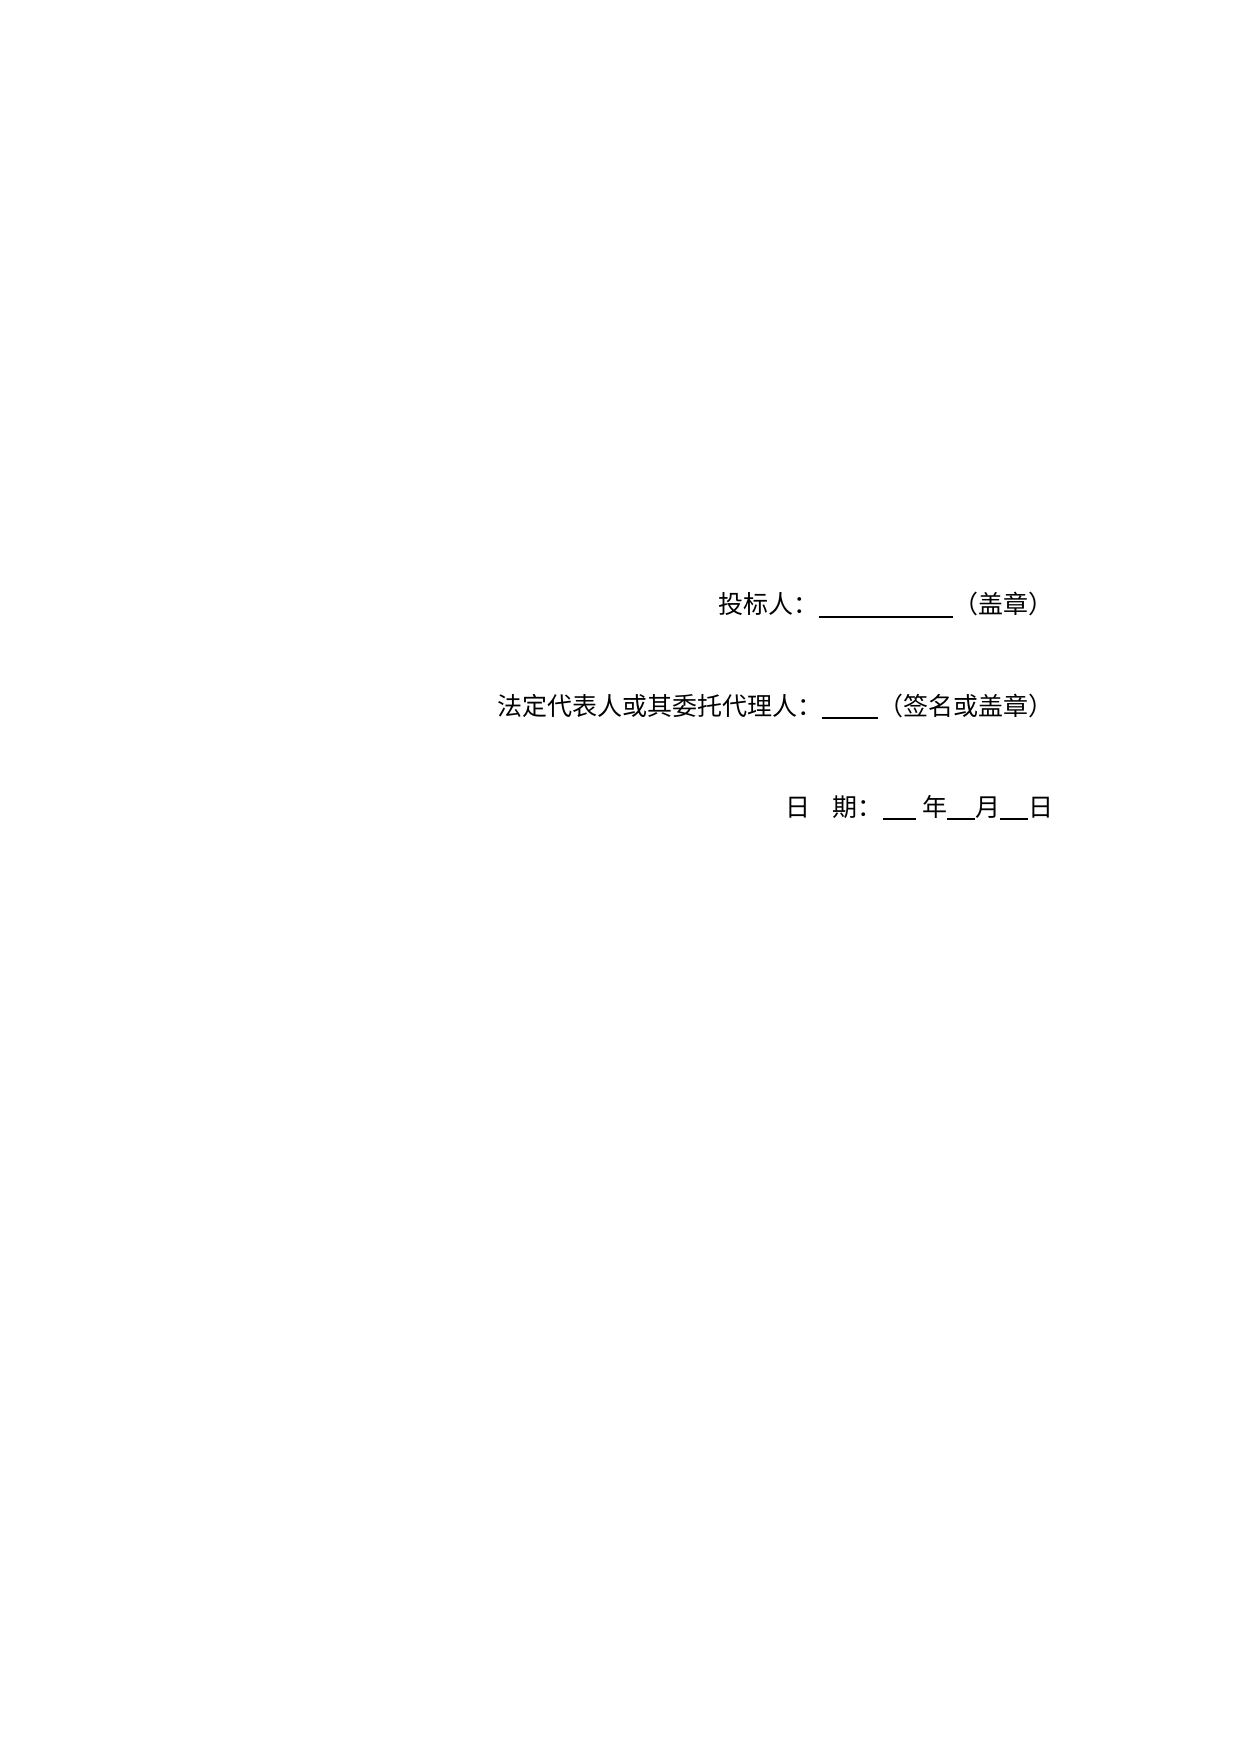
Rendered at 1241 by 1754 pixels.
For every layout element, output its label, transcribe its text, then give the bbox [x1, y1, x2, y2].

text 日 期： 年 月 日 [187, 773, 1053, 838]
text 法定代表人或其委托代理人： （签名或盖章） [187, 672, 1053, 737]
text 投标人： （盖章） [187, 570, 1053, 635]
